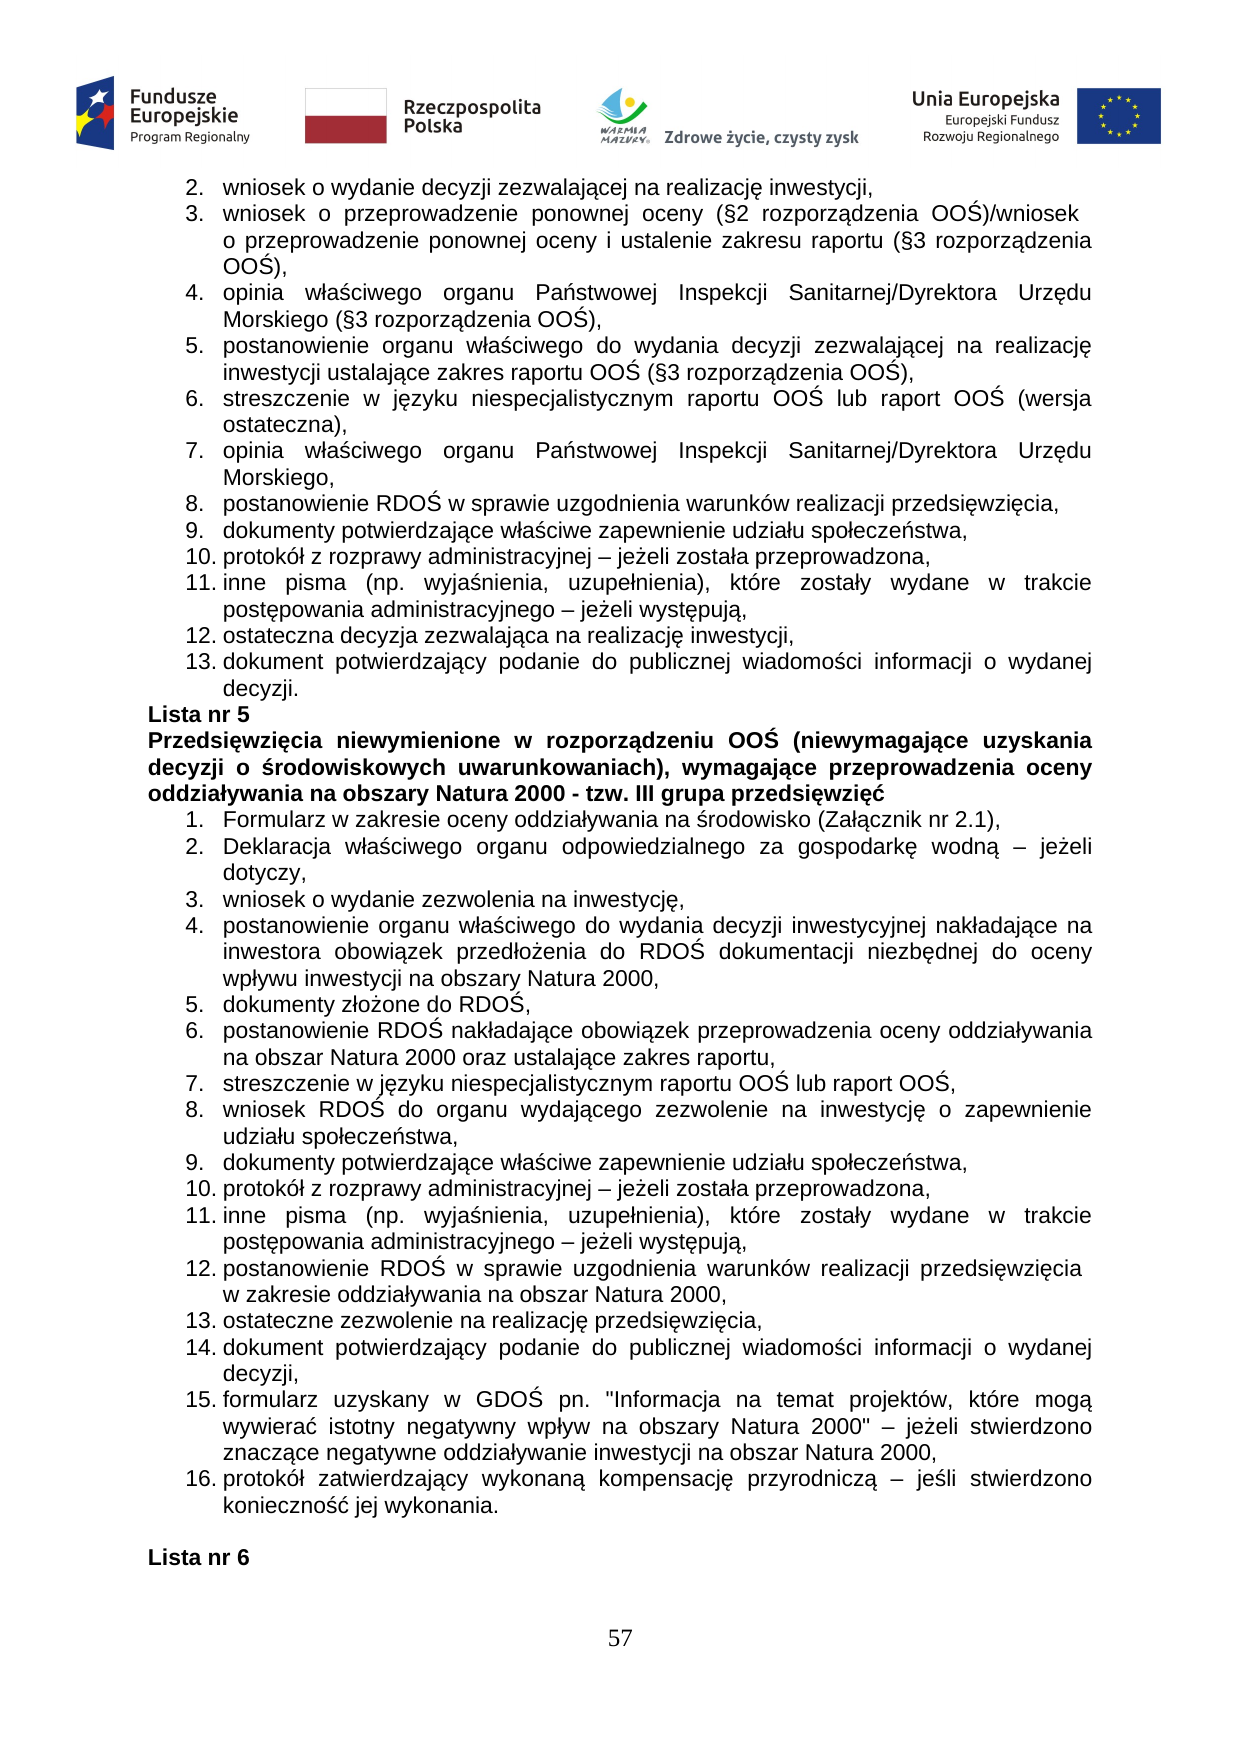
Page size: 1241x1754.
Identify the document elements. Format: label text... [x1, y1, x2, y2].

list postanowienie organu właściwego do wydania decyzji zezwalającej na realizację inwestycji ustalające zakres raportu OOŚ (§3 rozporządzenia OOŚ), [185, 332, 1093, 385]
list dokument potwierdzający podanie do publicznej wiadomości informacji o wydanej decyzji, [185, 1333, 1093, 1386]
list dokumenty złożone do RDOŚ, [185, 991, 1093, 1017]
list postanowienie RDOŚ nakładające obowiązek przeprowadzenia oceny oddziaływania na obszar Natura 2000 oraz ustalające zakres raportu, [185, 1017, 1093, 1070]
text Przedsięwzięcia niewymienione w rozporządzeniu OOŚ (niewymagające uzyskania decyzji o środowiskowych uwarunkowaniach), wymagające przeprowadzenia oceny oddziaływania na obszary Natura 2000 - tzw. III grupa przedsięwzięć [148, 727, 1093, 806]
list opinia właściwego organu Państwowej Inspekcji Sanitarnej/Dyrektora Urzędu Morskiego (§3 rozporządzenia OOŚ), [185, 279, 1093, 332]
list protokół zatwierdzający wykonaną kompensację przyrodniczą – jeśli stwierdzono konieczność jej wykonania. [185, 1465, 1093, 1518]
picture [35, 55, 1198, 168]
list dokumenty potwierdzające właściwe zapewnienie udziału społeczeństwa, [185, 1149, 1093, 1175]
list streszczenie w języku niespecjalistycznym raportu OOŚ lub raport OOŚ (wersja ostateczna), [185, 385, 1093, 437]
list postanowienie organu właściwego do wydania decyzji inwestycyjnej nakładające na inwestora obowiązek przedłożenia do RDOŚ dokumentacji niezbędnej do oceny wpływu inwestycji na obszary Natura 2000, [185, 912, 1093, 991]
list dokument potwierdzający podanie do publicznej wiadomości informacji o wydanej decyzji. [185, 648, 1093, 701]
list protokół z rozprawy administracyjnej – jeżeli została przeprowadzona, [185, 1175, 1093, 1202]
list postanowienie RDOŚ w sprawie uzgodnienia warunków realizacji przedsięwzięcia w zakresie oddziaływania na obszar Natura 2000, [185, 1254, 1093, 1307]
list ostateczna decyzja zezwalająca na realizację inwestycji, [185, 622, 1093, 648]
list wniosek RDOŚ do organu wydającego zezwolenie na inwestycję o zapewnienie udziału społeczeństwa, [185, 1096, 1093, 1149]
list wniosek o wydanie zezwolenia na inwestycję, [185, 886, 1093, 912]
list wniosek o przeprowadzenie ponownej oceny (§2 rozporządzenia OOŚ)/wniosek o przeprowadzenie ponownej oceny i ustalenie zakresu raportu (§3 rozporządzenia OOŚ), [185, 200, 1093, 279]
list protokół z rozprawy administracyjnej – jeżeli została przeprowadzona, [185, 543, 1093, 569]
list Formularz w zakresie oceny oddziaływania na środowisko (Załącznik nr 2.1), [185, 806, 1093, 833]
list streszczenie w języku niespecjalistycznym raportu OOŚ lub raport OOŚ, [185, 1070, 1093, 1096]
list inne pisma (np. wyjaśnienia, uzupełnienia), które zostały wydane w trakcie postępowania administracyjnego – jeżeli występują, [185, 1202, 1093, 1254]
list Deklaracja właściwego organu odpowiedzialnego za gospodarkę wodną – jeżeli dotyczy, [185, 833, 1093, 886]
list inne pisma (np. wyjaśnienia, uzupełnienia), które zostały wydane w trakcie postępowania administracyjnego – jeżeli występują, [185, 569, 1093, 622]
list opinia właściwego organu Państwowej Inspekcji Sanitarnej/Dyrektora Urzędu Morskiego, [185, 437, 1093, 490]
list postanowienie RDOŚ w sprawie uzgodnienia warunków realizacji przedsięwzięcia, [185, 490, 1093, 517]
text Lista nr 6 [148, 1544, 1093, 1571]
text Lista nr 5 [148, 701, 1093, 727]
list ostateczne zezwolenie na realizację przedsięwzięcia, [185, 1307, 1093, 1333]
list formularz uzyskany w GDOŚ pn. "Informacja na temat projektów, które mogą wywierać istotny negatywny wpływ na obszary Natura 2000" – jeżeli stwierdzono znaczące negatywne oddziaływanie inwestycji na obszar Natura 2000, [185, 1386, 1093, 1465]
list dokumenty potwierdzające właściwe zapewnienie udziału społeczeństwa, [185, 517, 1093, 543]
list wniosek o wydanie decyzji zezwalającej na realizację inwestycji, [185, 168, 1093, 200]
